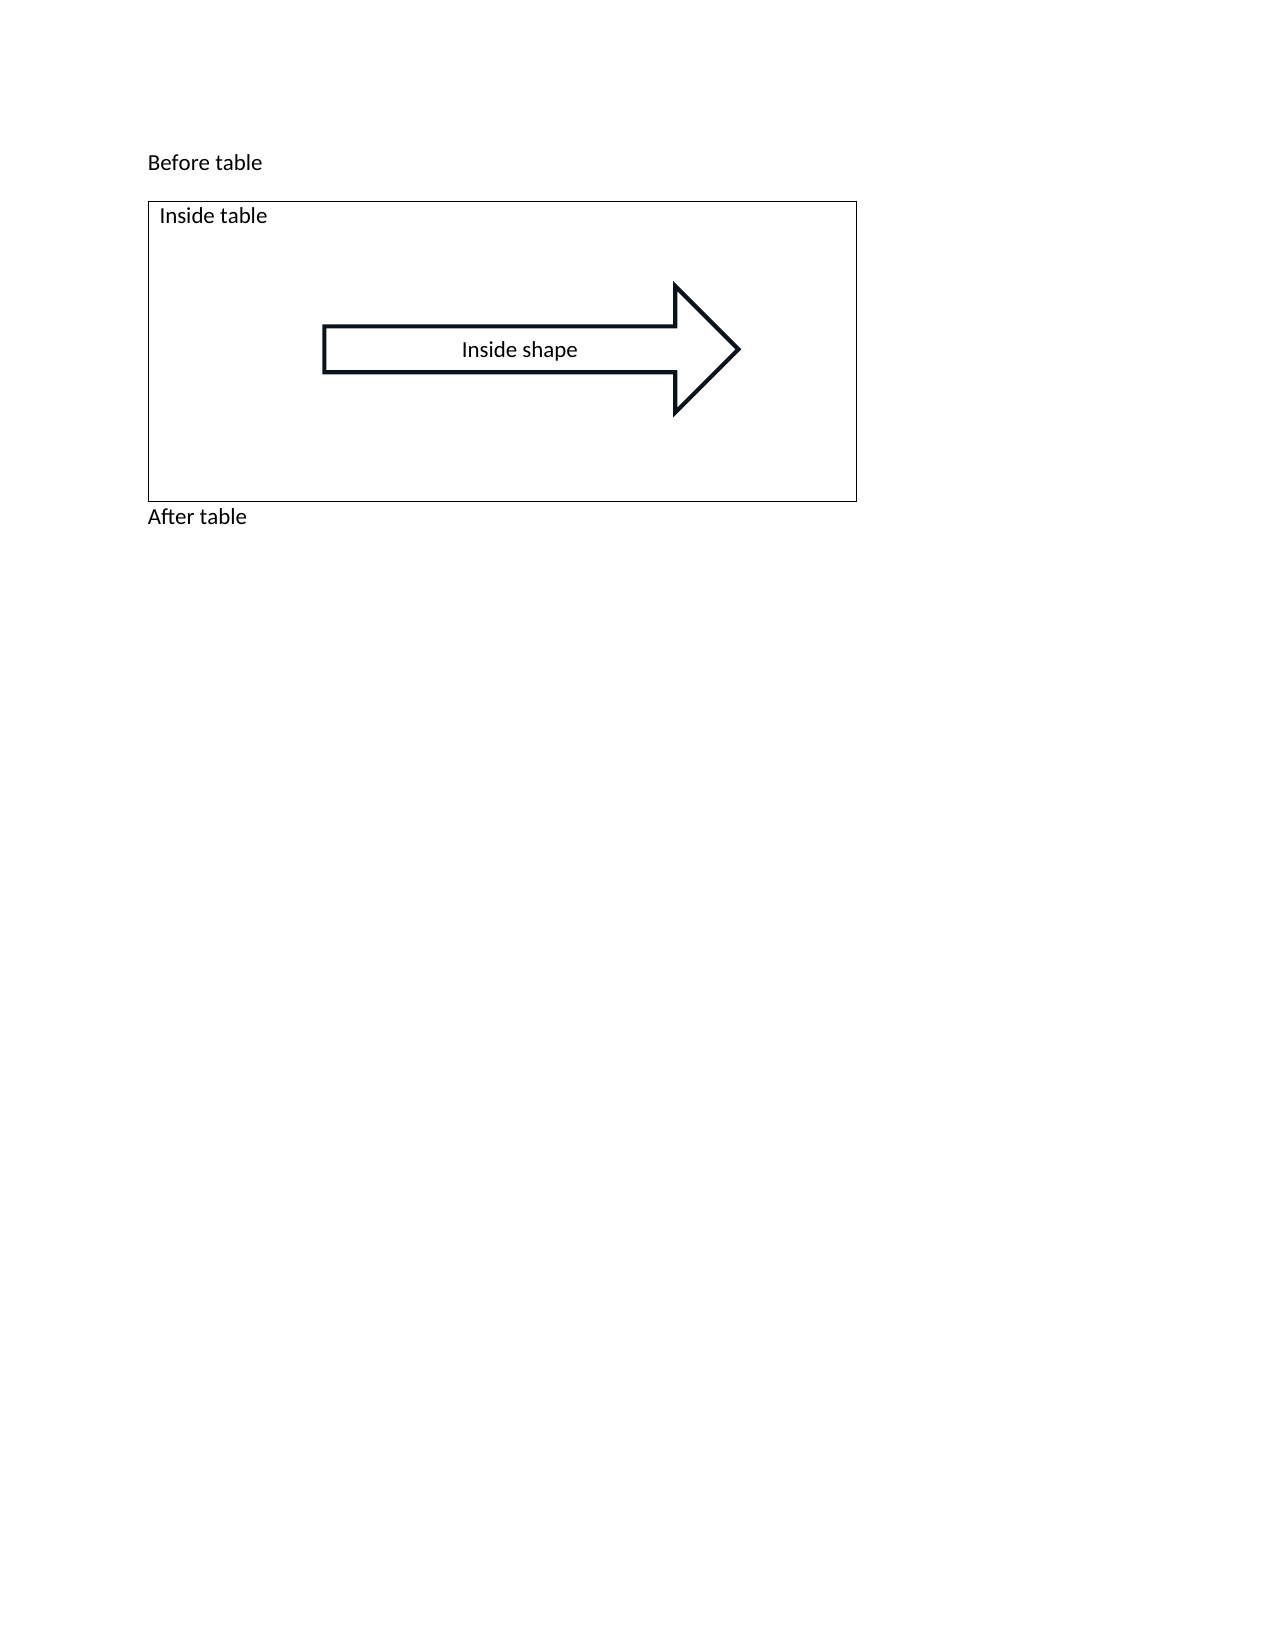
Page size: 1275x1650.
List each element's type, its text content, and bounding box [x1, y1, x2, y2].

table_header Inside table [149, 202, 856, 501]
text After table [148, 502, 1127, 530]
text Before table [148, 148, 1127, 176]
